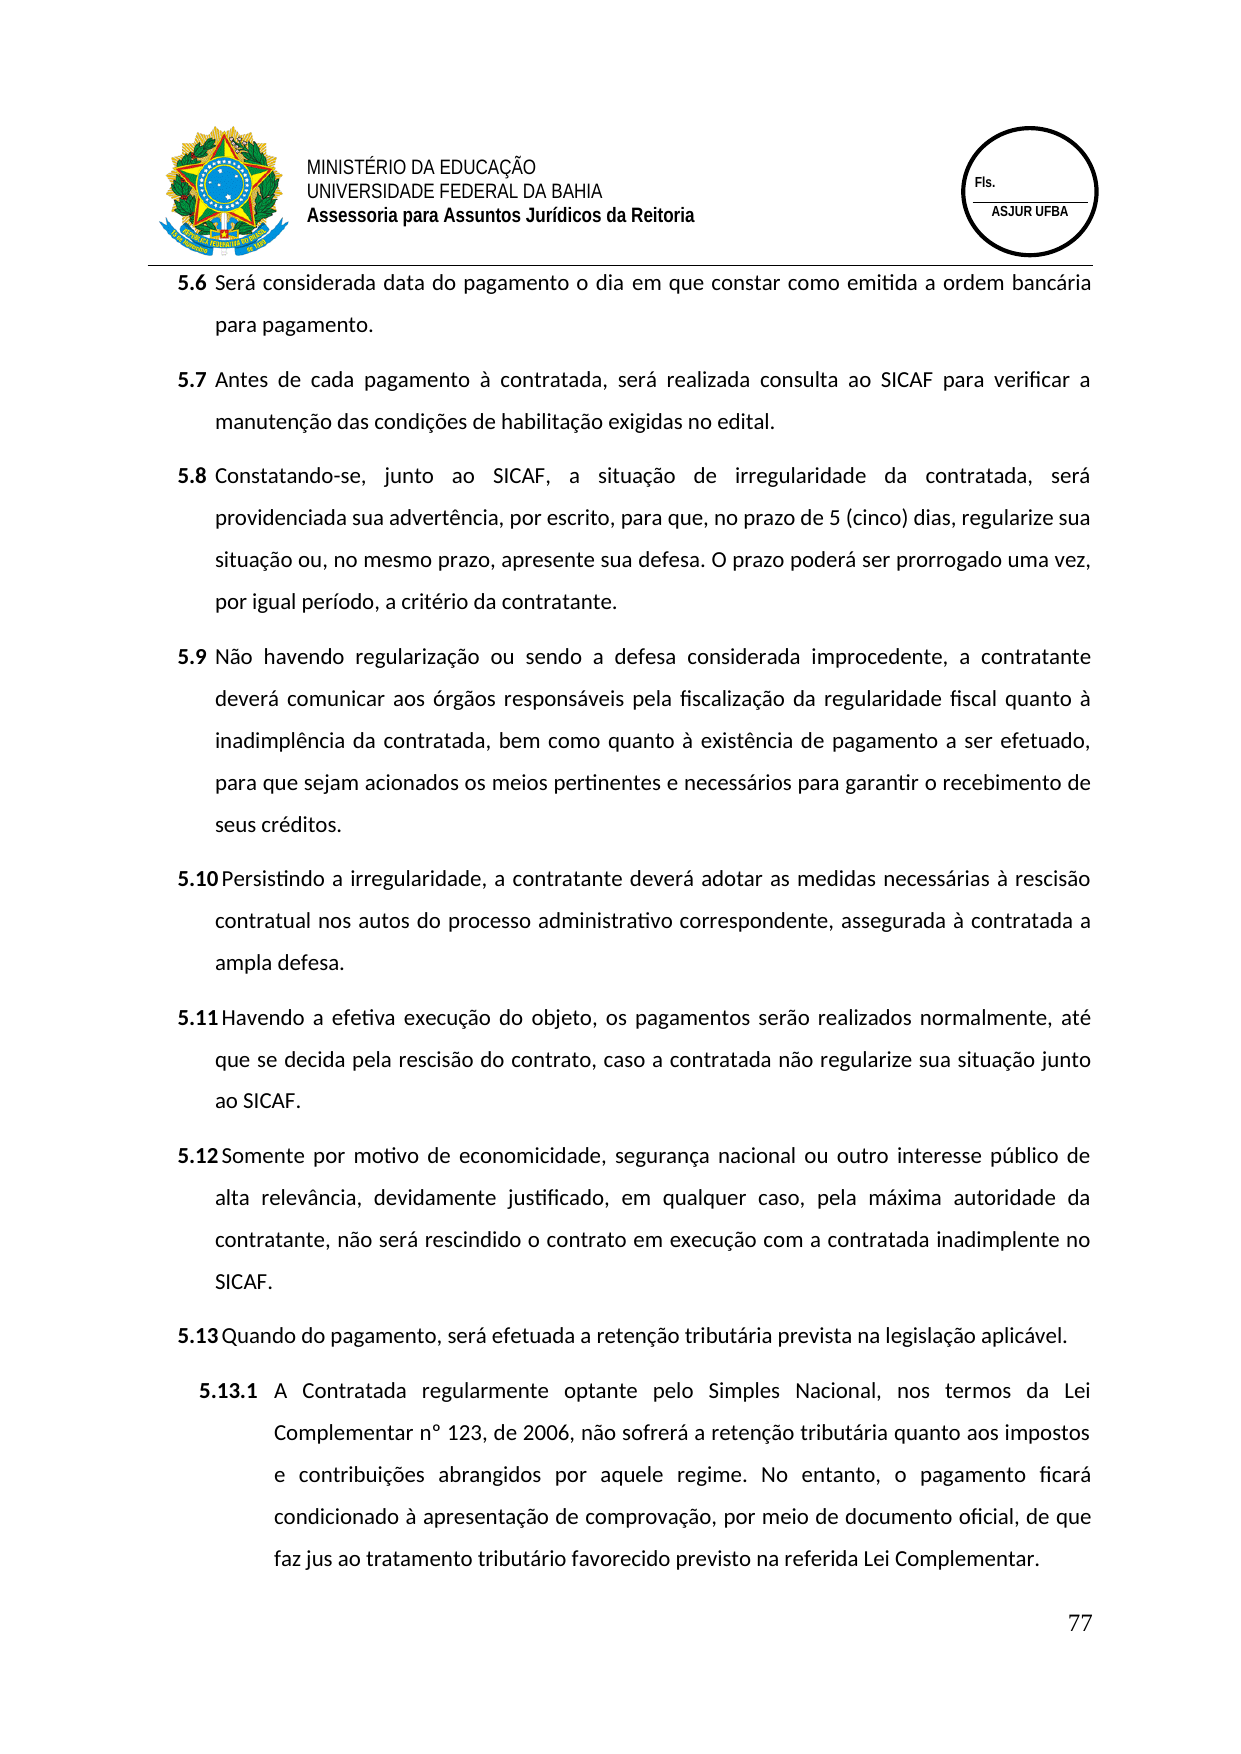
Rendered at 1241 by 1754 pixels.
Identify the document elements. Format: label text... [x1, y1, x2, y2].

picture [158, 126, 289, 256]
list Somente por motivo de economicidade, segurança nacional ou outro interesse público de alta relevância, devidamente justificado, em qualquer caso, pela máxima autoridade da contratante, não será rescindido o contrato em execução com a contratada inadimplente no SICAF. [177, 1141, 1092, 1295]
picture [242, 225, 289, 256]
list Constatando-se, junto ao SICAF, a situação de irregularidade da contratada, será providenciada sua advertência, por escrito, para que, no prazo de 5 (cinco) dias, regularize sua situação ou, no mesmo prazo, apresente sua defesa. O prazo poderá ser prorrogado uma vez, por igual período, a critério da contratante. [177, 461, 1092, 615]
list Havendo a efetiva execução do objeto, os pagamentos serão realizados normalmente, até que se decida pela rescisão do contrato, caso a contratada não regularize sua situação junto ao SICAF. [177, 1003, 1092, 1115]
list Quando do pagamento, será efetuada a retenção tributária prevista na legislação aplicável. [177, 1322, 1092, 1349]
list Será considerada data do pagamento o dia em que constar como emitida a ordem bancária para pagamento. [177, 268, 1092, 338]
list Antes de cada pagamento à contratada, será realizada consulta ao SICAF para verificar a manutenção das condições de habilitação exigidas no edital. [177, 365, 1092, 435]
list A Contratada regularmente optante pelo Simples Nacional, nos termos da Lei Complementar nº 123, de 2006, não sofrerá a retenção tributária quanto aos impostos e contribuições abrangidos por aquele regime. No entanto, o pagamento ficará condicionado à apresentação de comprovação, por meio de documento oficial, de que faz jus ao tratamento tributário favorecido previsto na referida Lei Complementar. [199, 1376, 1092, 1572]
list Não havendo regularização ou sendo a defesa considerada improcedente, a contratante deverá comunicar aos órgãos responsáveis pela fiscalização da regularidade fiscal quanto à inadimplência da contratada, bem como quanto à existência de pagamento a ser efetuado, para que sejam acionados os meios pertinentes e necessários para garantir o recebimento de seus créditos. [177, 642, 1092, 838]
list Persistindo a irregularidade, a contratante deverá adotar as medidas necessárias à rescisão contratual nos autos do processo administrativo correspondente, assegurada à contratada a ampla defesa. [177, 864, 1092, 976]
